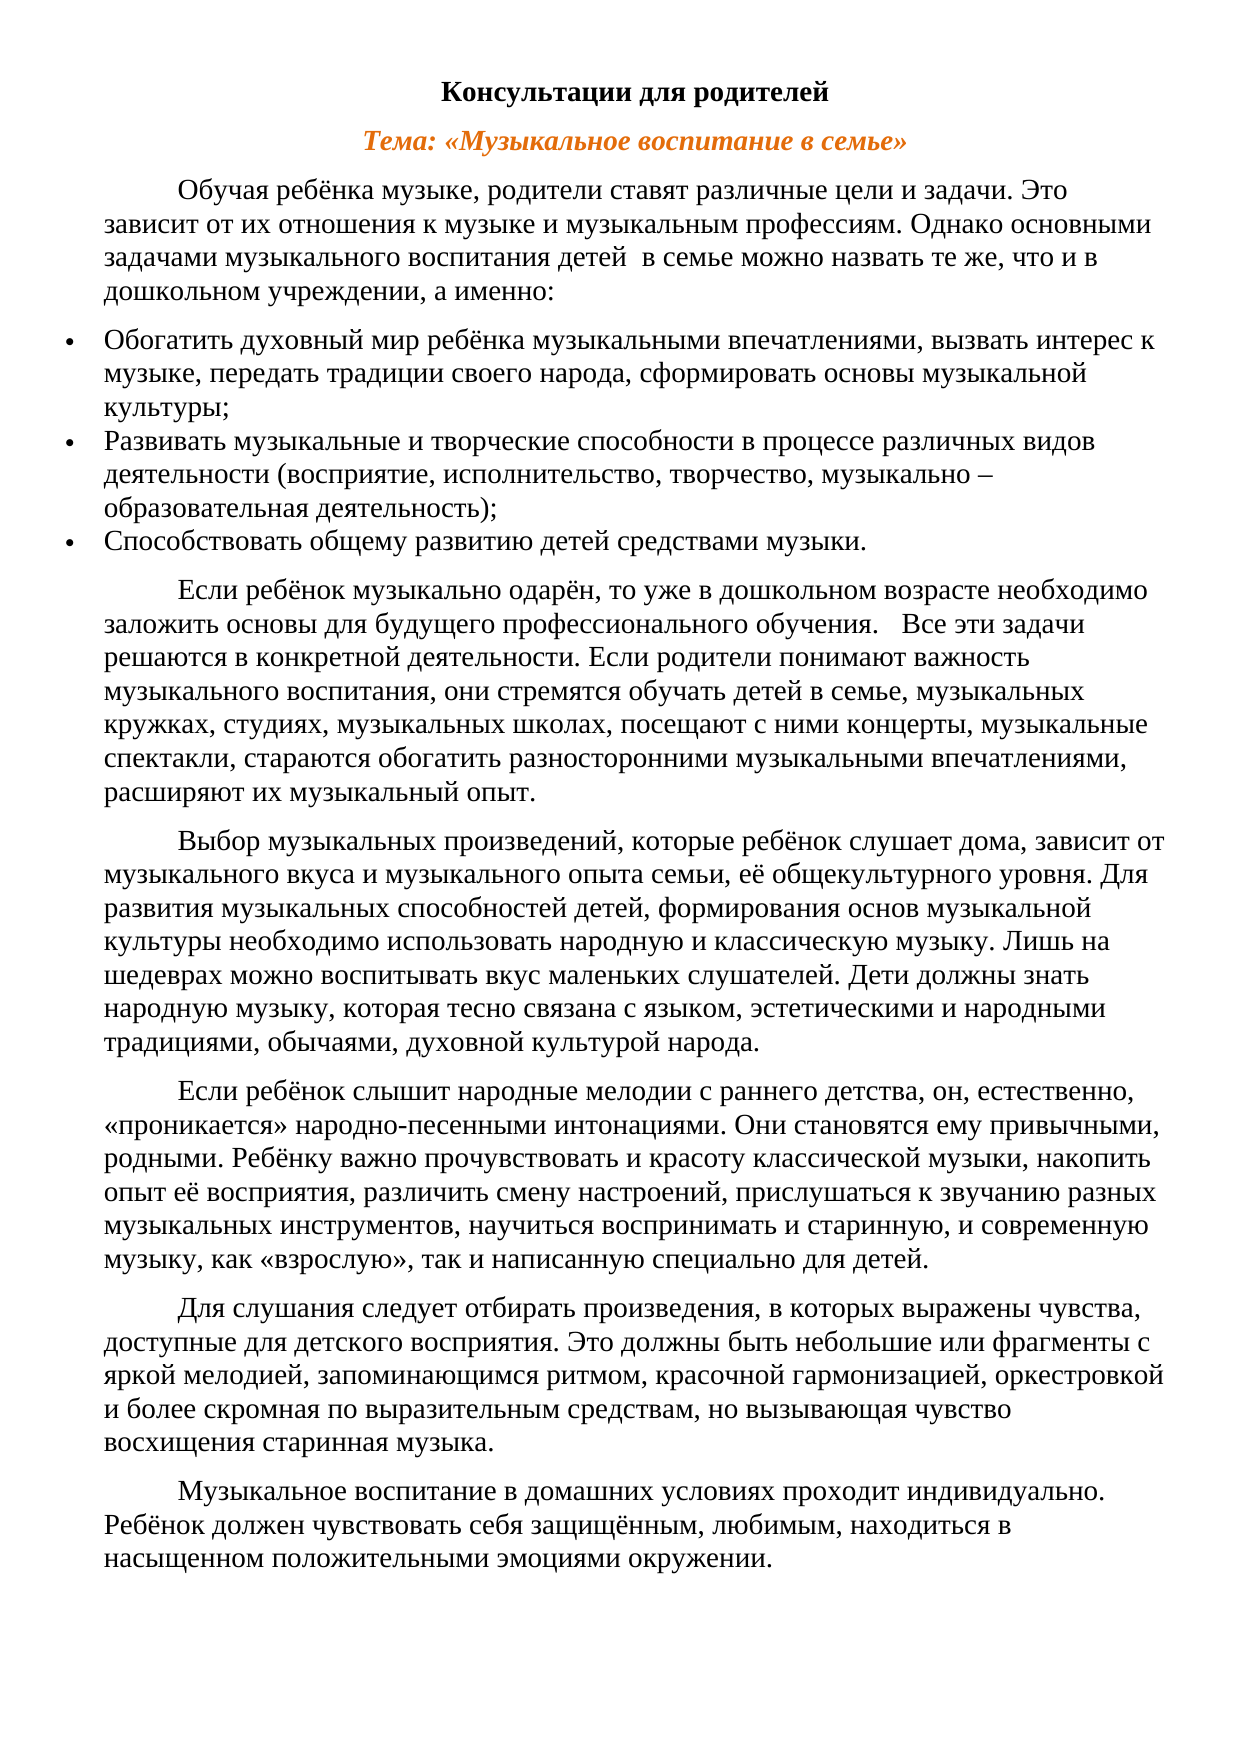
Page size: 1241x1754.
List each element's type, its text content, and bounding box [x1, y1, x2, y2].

text Обучая ребёнка музыке, родители ставят различные цели и задачи. Это зависит от их отношения к музыке и музыкальным профессиям. Однако основными задачами музыкального воспитания детей в семье можно назвать те же, что и в дошкольном учреждении, а именно: [103, 172, 1167, 306]
text Тема: «Музыкальное воспитание в семье» [103, 123, 1167, 157]
text Если ребёнок слышит народные мелодии с раннего детства, он, естественно, «проникается» народно-песенными интонациями. Они становятся ему привычными, родными. Ребёнку важно прочувствовать и красоту классической музыки, накопить опыт её восприятия, различить смену настроений, прислушаться к звучанию разных музыкальных инструментов, научиться воспринимать и старинную, и современную музыку, как «взрослую», так и написанную специально для детей. [103, 1073, 1167, 1274]
list Развивать музыкальные и творческие способности в процессе различных видов деятельности (восприятие, исполнительство, творчество, музыкально – образовательная деятельность); [66, 423, 1167, 523]
text Музыкальное воспитание в домашних условиях проходит индивидуально. Ребёнок должен чувствовать себя защищённым, любимым, находиться в насыщенном положительными эмоциями окружении. [103, 1473, 1167, 1574]
text Консультации для родителей [103, 74, 1167, 107]
text Для слушания следует отбирать произведения, в которых выражены чувства, доступные для детского восприятия. Это должны быть небольшие или фрагменты с яркой мелодией, запоминающимся ритмом, красочной гармонизацией, оркестровкой и более скромная по выразительным средствам, но вызывающая чувство восхищения старинная музыка. [103, 1290, 1167, 1458]
text Выбор музыкальных произведений, которые ребёнок слушает дома, зависит от музыкального вкуса и музыкального опыта семьи, её общекультурного уровня. Для развития музыкальных способностей детей, формирования основ музыкальной культуры необходимо использовать народную и классическую музыку. Лишь на шедеврах можно воспитывать вкус маленьких слушателей. Дети должны знать народную музыку, которая тесно связана с языком, эстетическими и народными традициями, обычаями, духовной культурой народа. [103, 823, 1167, 1058]
list Обогатить духовный мир ребёнка музыкальными впечатлениями, вызвать интерес к музыке, передать традиции своего народа, сформировать основы музыкальной культуры; [66, 322, 1167, 423]
list Способствовать общему развитию детей средствами музыки. [66, 523, 1167, 557]
text Если ребёнок музыкально одарён, то уже в дошкольном возрасте необходимо заложить основы для будущего профессионального обучения. Все эти задачи решаются в конкретной деятельности. Если родители понимают важность музыкального воспитания, они стремятся обучать детей в семье, музыкальных кружках, студиях, музыкальных школах, посещают с ними концерты, музыкальные спектакли, стараются обогатить разносторонними музыкальными впечатлениями, расширяют их музыкальный опыт. [103, 572, 1167, 807]
